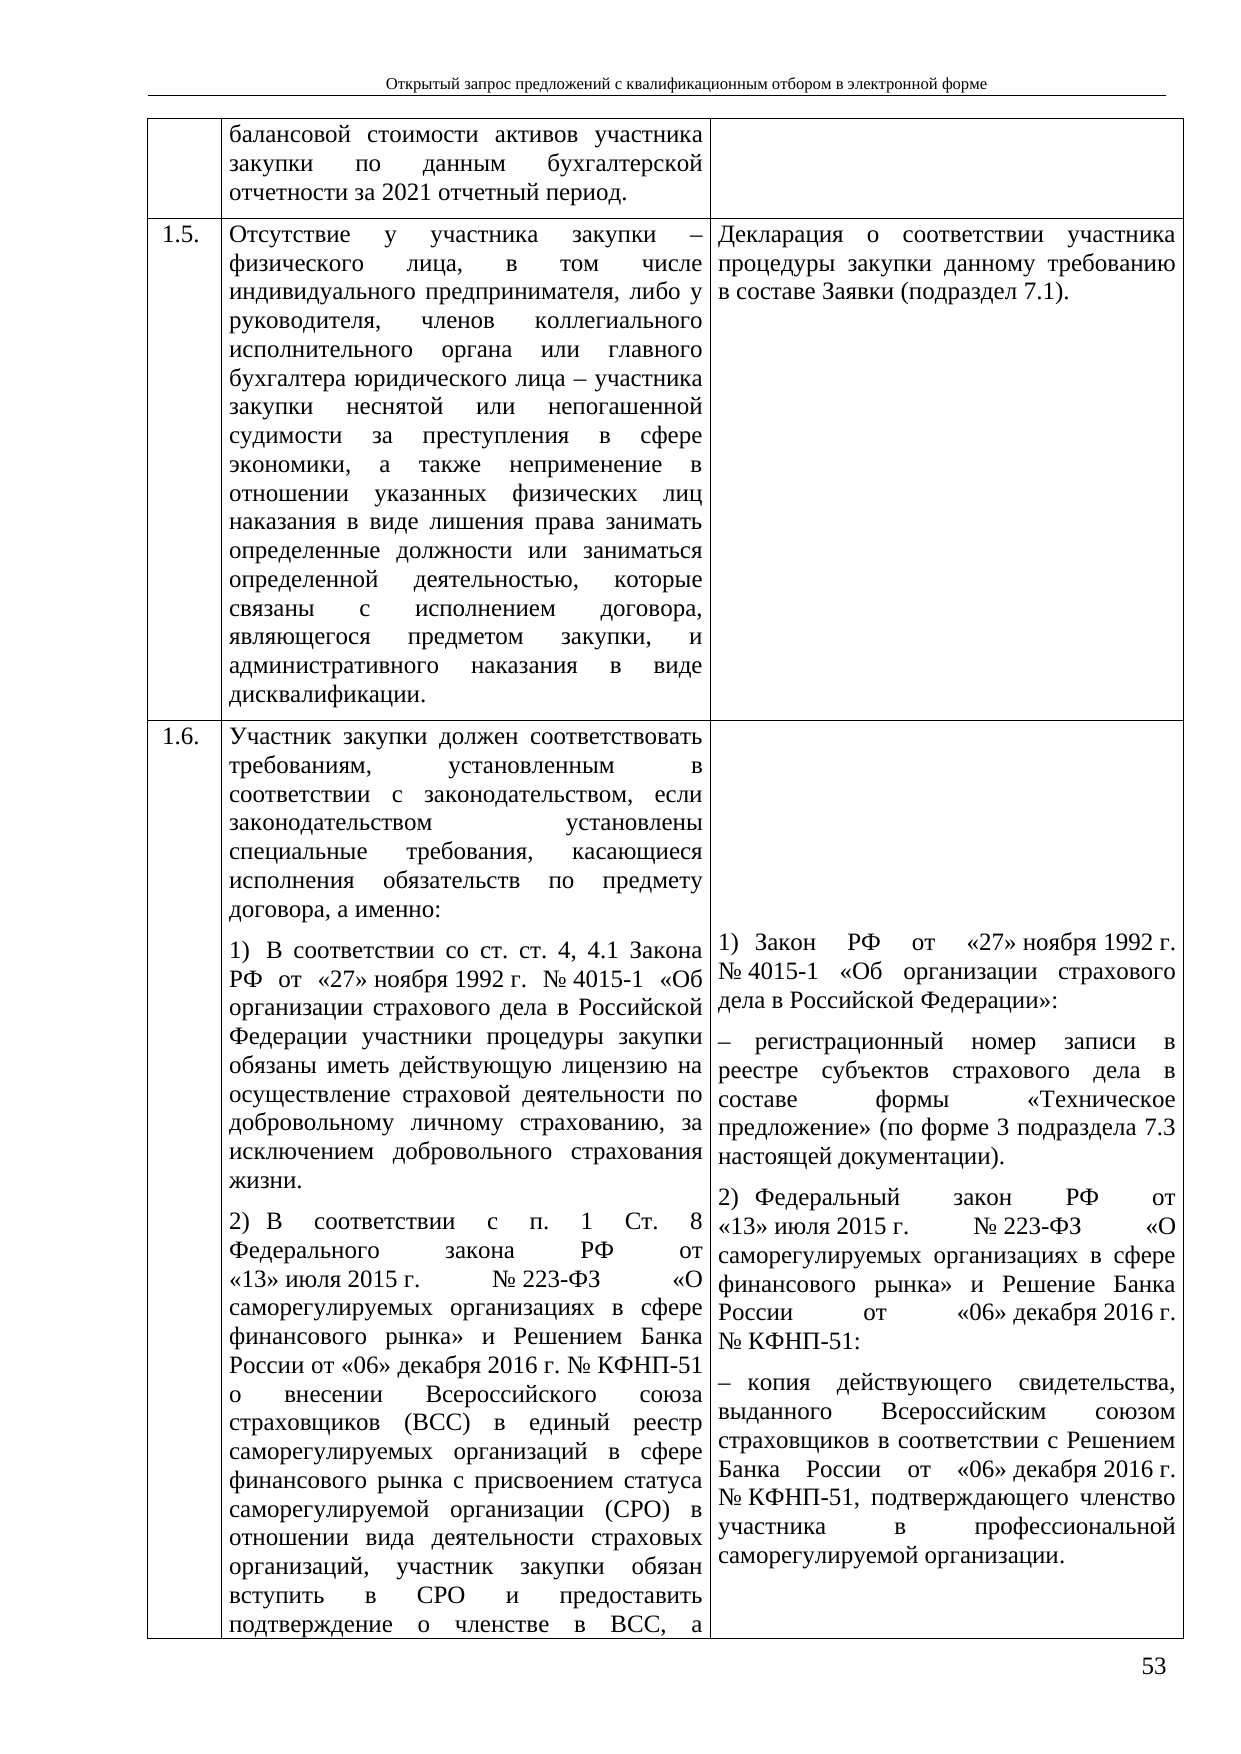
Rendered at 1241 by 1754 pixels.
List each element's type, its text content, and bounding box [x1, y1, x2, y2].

table_cell Декларация о соответствии участника процедуры закупки данному требованию в составе Заявки (подраздел 7.1). [711, 219, 1183, 720]
table_cell [148, 721, 221, 1637]
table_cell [222, 721, 710, 1637]
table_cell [222, 119, 710, 218]
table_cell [711, 119, 1183, 218]
table_cell [148, 219, 221, 720]
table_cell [711, 721, 1183, 1637]
table_cell Отсутствие у участника закупки – физического лица, в том числе индивидуального предпринимателя, либо у руководителя, членов коллегиального исполнительного органа или главного бухгалтера юридического лица – участника закупки неснятой или непогашенной судимости за преступления в сфере экономики, а также неприменение в отношении указанных физических лиц наказания в виде лишения права занимать определенные должности или заниматься определенной деятельностью, которые связаны с исполнением договора, являющегося предметом закупки, и административного наказания в виде дисквалификации. [222, 219, 710, 720]
table_cell [148, 119, 221, 218]
